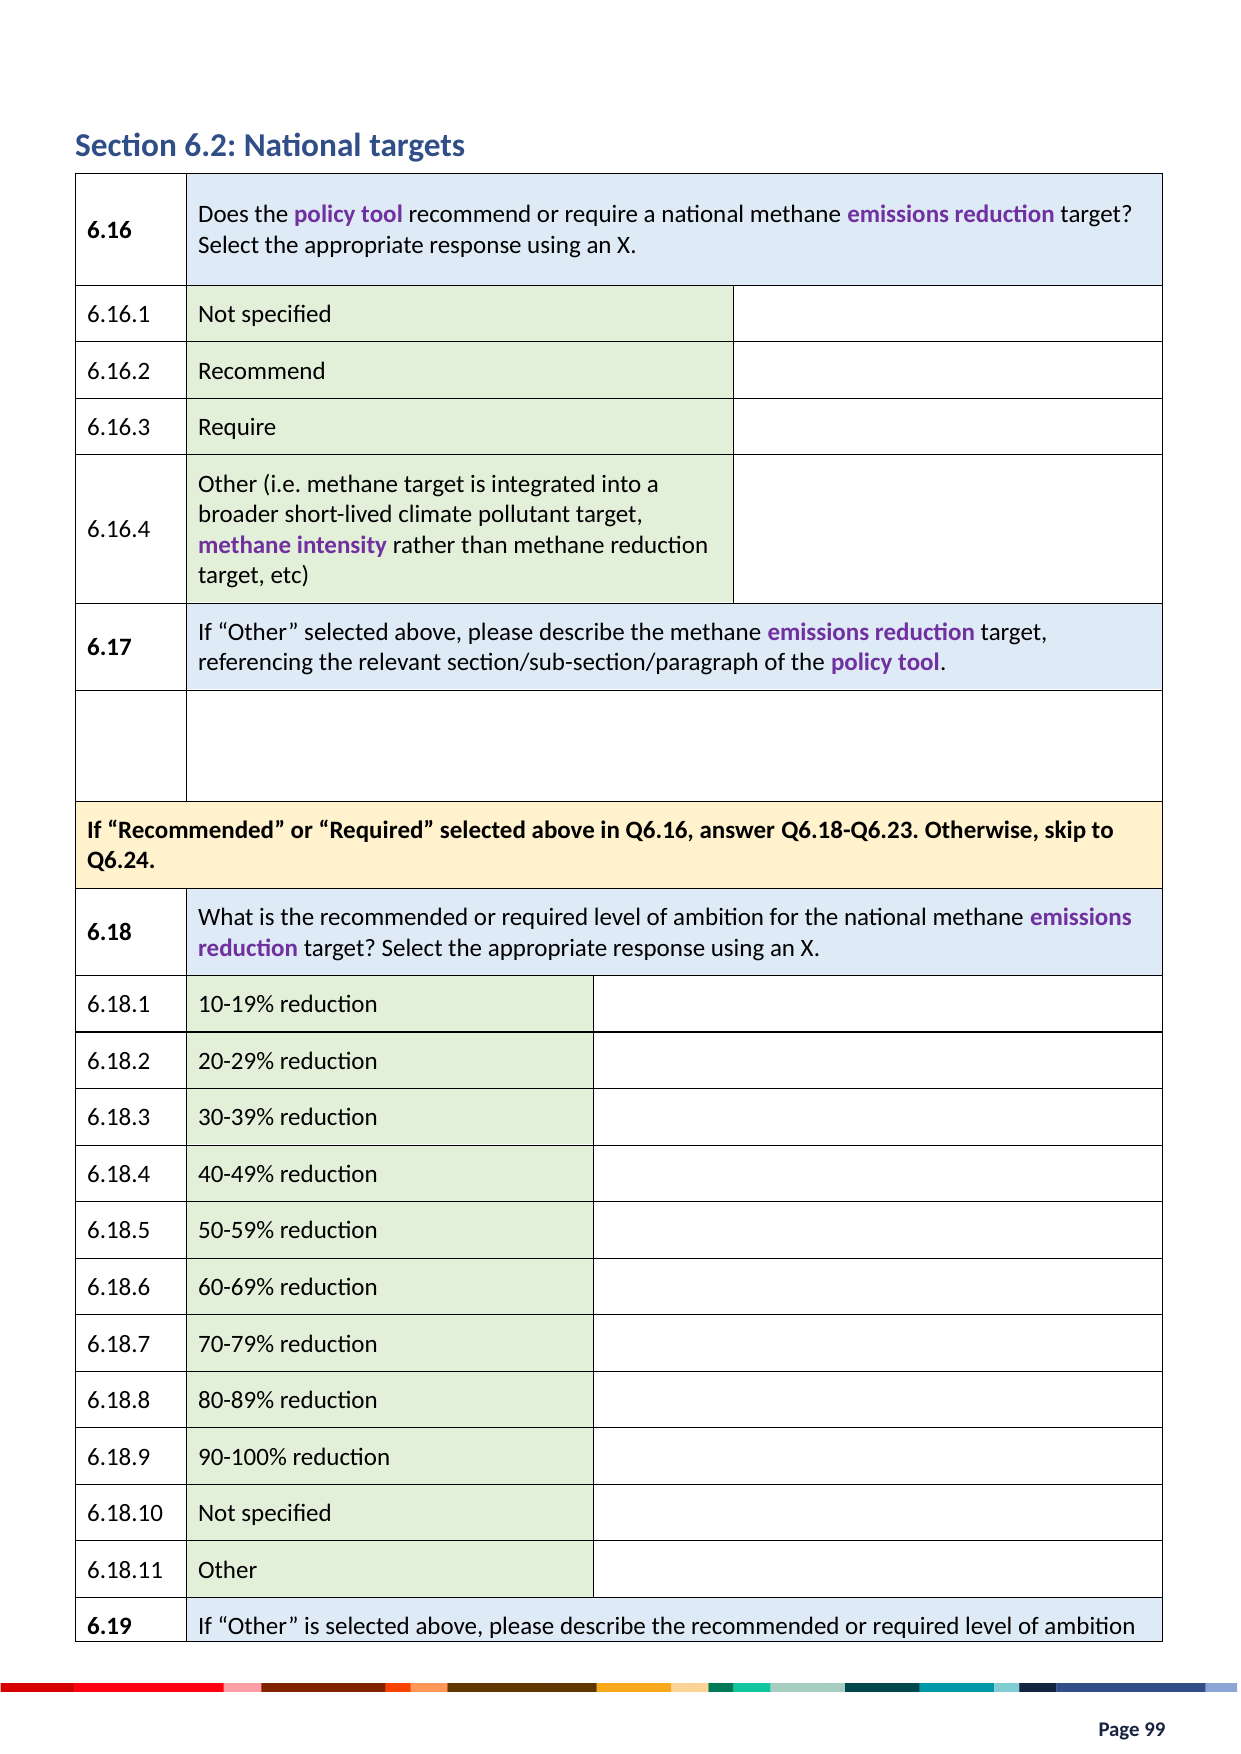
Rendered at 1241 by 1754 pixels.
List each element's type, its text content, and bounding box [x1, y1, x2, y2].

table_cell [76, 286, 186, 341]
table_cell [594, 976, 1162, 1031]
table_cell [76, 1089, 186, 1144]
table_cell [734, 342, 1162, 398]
subtitle Section 6.2: National targets [75, 123, 1165, 164]
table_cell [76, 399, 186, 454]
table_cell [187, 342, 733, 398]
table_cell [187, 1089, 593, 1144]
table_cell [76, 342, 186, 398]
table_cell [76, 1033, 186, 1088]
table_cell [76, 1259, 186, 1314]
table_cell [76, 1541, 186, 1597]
picture [0, 1683, 1236, 1692]
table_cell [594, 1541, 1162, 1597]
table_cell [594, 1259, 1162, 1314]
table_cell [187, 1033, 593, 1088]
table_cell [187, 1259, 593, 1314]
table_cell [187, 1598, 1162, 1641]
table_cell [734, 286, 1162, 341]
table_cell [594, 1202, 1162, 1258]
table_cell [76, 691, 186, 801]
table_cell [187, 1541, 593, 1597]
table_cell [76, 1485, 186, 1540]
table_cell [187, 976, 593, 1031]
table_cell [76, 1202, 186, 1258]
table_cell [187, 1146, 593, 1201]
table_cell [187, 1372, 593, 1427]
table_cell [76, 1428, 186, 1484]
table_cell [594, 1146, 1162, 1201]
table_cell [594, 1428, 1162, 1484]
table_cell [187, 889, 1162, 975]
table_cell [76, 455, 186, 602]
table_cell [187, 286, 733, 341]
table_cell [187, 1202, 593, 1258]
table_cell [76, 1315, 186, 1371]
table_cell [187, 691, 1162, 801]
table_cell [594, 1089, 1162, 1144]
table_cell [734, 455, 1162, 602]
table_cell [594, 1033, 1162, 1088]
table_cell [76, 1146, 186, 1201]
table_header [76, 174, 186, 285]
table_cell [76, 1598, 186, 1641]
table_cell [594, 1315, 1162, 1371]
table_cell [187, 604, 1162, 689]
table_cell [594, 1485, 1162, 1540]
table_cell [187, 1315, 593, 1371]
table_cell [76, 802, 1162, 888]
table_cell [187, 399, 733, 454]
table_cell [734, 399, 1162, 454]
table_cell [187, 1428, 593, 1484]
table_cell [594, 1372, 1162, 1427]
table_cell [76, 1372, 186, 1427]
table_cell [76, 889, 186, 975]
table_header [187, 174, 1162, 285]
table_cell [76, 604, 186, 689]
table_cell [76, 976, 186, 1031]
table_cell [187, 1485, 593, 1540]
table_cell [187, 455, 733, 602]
